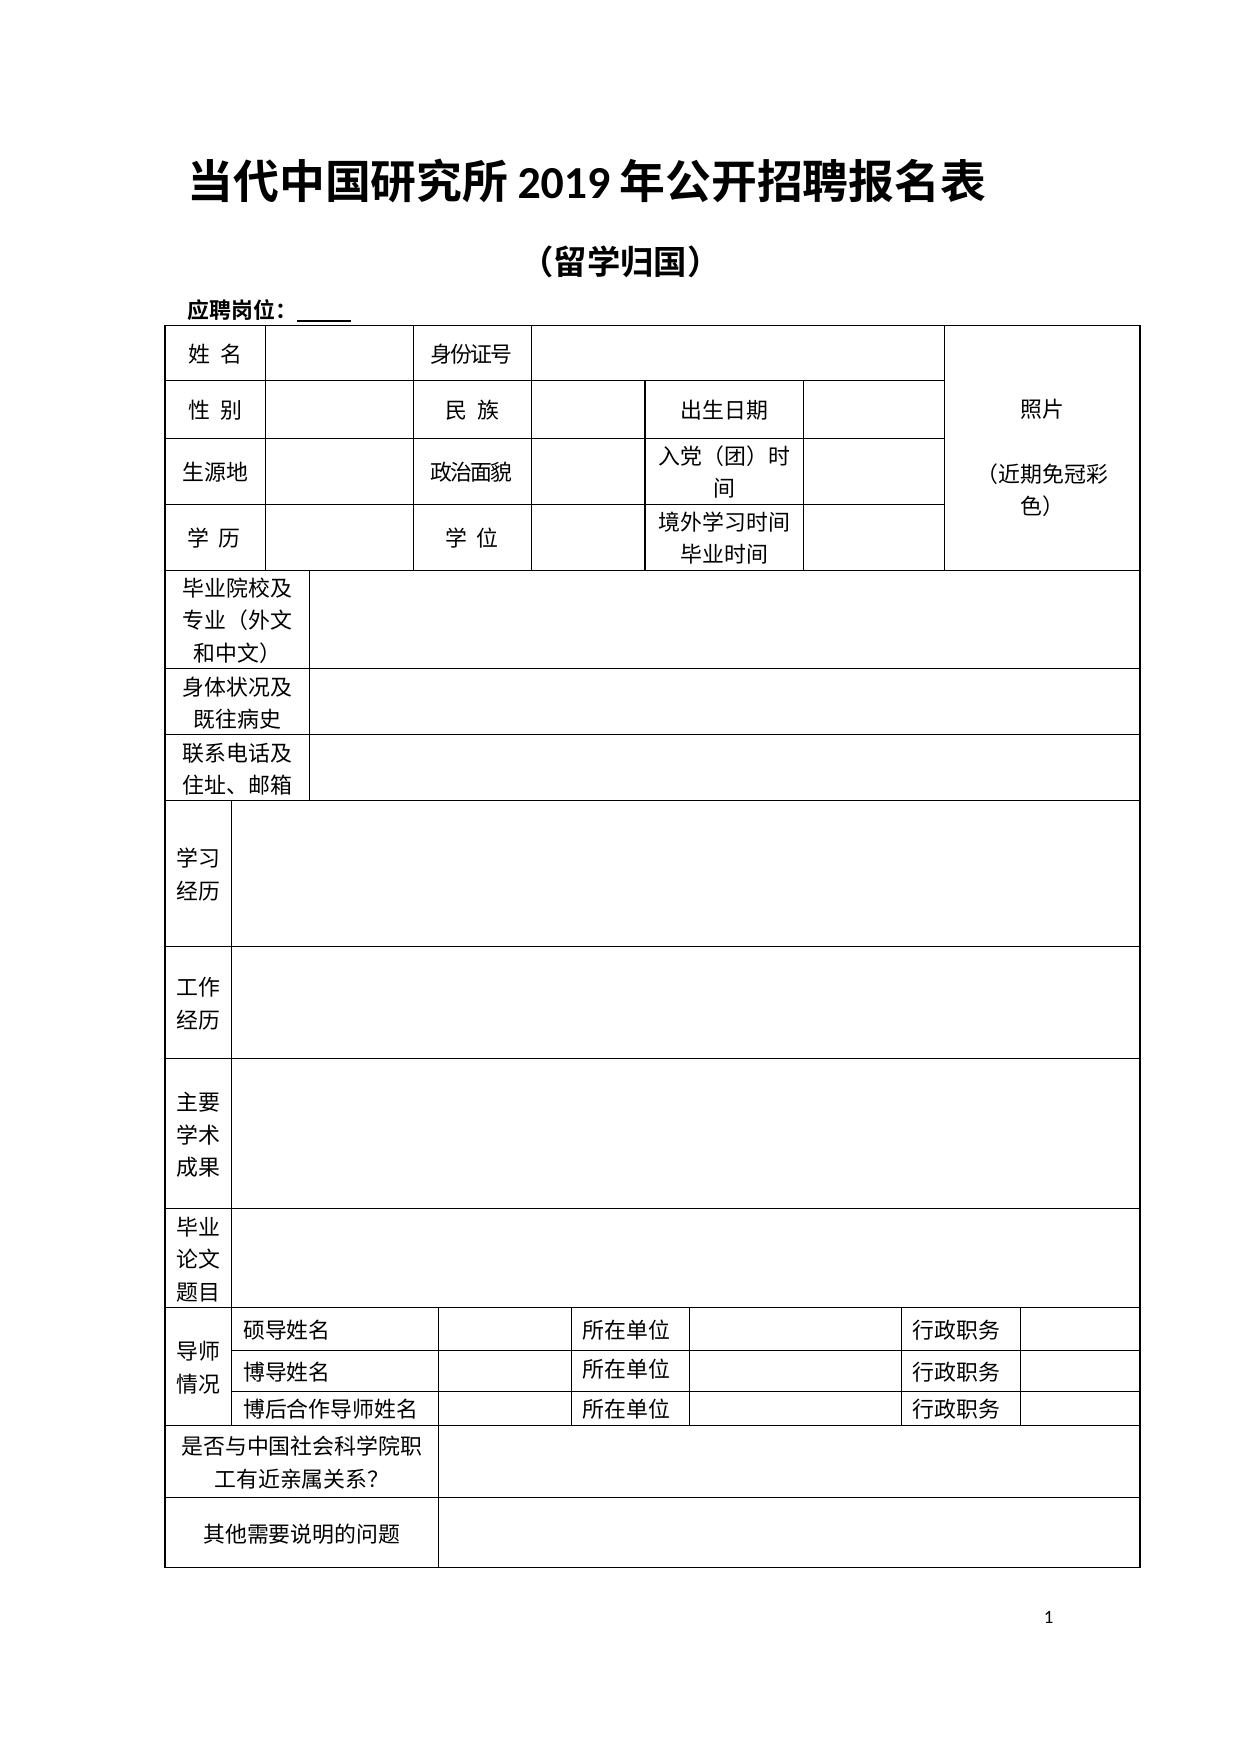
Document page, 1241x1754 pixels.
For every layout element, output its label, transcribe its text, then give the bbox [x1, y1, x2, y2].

table_cell 出生日期 [646, 381, 803, 437]
table_cell 行政职务 [902, 1308, 1020, 1350]
table_cell [266, 439, 413, 503]
table_cell 其他需要说明的问题 [166, 1498, 438, 1567]
table_cell 导师情况 [166, 1308, 231, 1424]
table_cell 民 族 [414, 381, 531, 437]
table_cell [690, 1351, 901, 1391]
table_cell 所在单位 [572, 1308, 689, 1350]
table_cell [232, 801, 1139, 946]
table_cell 博后合作导师姓名 [232, 1392, 438, 1424]
table_cell 毕业论文题目 [166, 1209, 231, 1307]
table_cell [310, 735, 1139, 800]
table_cell [439, 1392, 571, 1424]
table_cell [310, 571, 1139, 668]
table_header 身份证号 [414, 326, 531, 380]
table_cell [804, 505, 944, 569]
table_cell 所在单位 [572, 1392, 689, 1424]
table_cell 工作 经历 [166, 947, 231, 1058]
table_cell [804, 381, 944, 437]
table_cell 毕业院校及专业（外文和中文） [166, 571, 309, 668]
table_cell 学 位 [414, 505, 531, 569]
table_cell [804, 439, 944, 503]
table_cell 硕导姓名 [232, 1308, 438, 1350]
table_cell 入党（团）时间 [646, 439, 803, 503]
table_cell 主要学术成果 [166, 1059, 231, 1208]
table_cell 是否与中国社会科学院职工有近亲属关系？ [166, 1426, 438, 1497]
table_cell [690, 1308, 901, 1350]
table_cell [439, 1426, 1139, 1497]
table_cell [266, 505, 413, 569]
table_cell [1021, 1392, 1139, 1424]
table_cell [532, 381, 644, 437]
table_cell [439, 1498, 1139, 1567]
table_cell 所在单位 [572, 1351, 689, 1391]
table_header [266, 326, 413, 380]
table_cell [690, 1392, 901, 1424]
table_cell [439, 1351, 571, 1391]
table_cell 性 别 [166, 381, 265, 437]
table_cell 联系电话及住址、邮箱 [166, 735, 309, 800]
table_cell [232, 1059, 1139, 1208]
table_cell [232, 947, 1139, 1058]
table_cell 生源地 [166, 439, 265, 503]
table_header [532, 326, 944, 380]
table_cell 境外学习时间 毕业时间 [646, 505, 803, 569]
text 当代中国研究所2019年公开招聘报名表 [187, 130, 1053, 228]
table_cell 学 历 [166, 505, 265, 569]
table_cell [439, 1308, 571, 1350]
table_cell [532, 505, 644, 569]
table_cell 学习 经历 [166, 801, 231, 946]
table_header 照片 （近期免冠彩色） [945, 326, 1139, 569]
table_cell [310, 669, 1139, 734]
table_cell 博导姓名 [232, 1351, 438, 1391]
text 应聘岗位： [187, 293, 1053, 325]
table_cell 身体状况及既往病史 [166, 669, 309, 734]
table_cell [232, 1209, 1139, 1307]
table_cell [1021, 1351, 1139, 1391]
table_cell 政治面貌 [414, 439, 531, 503]
table_cell 行政职务 [902, 1351, 1020, 1391]
table_cell 行政职务 [902, 1392, 1020, 1424]
table_header 姓 名 [166, 326, 265, 380]
text （留学归国） [187, 228, 1053, 293]
table_cell [1021, 1308, 1139, 1350]
table_cell [532, 439, 644, 503]
table_cell [266, 381, 413, 437]
